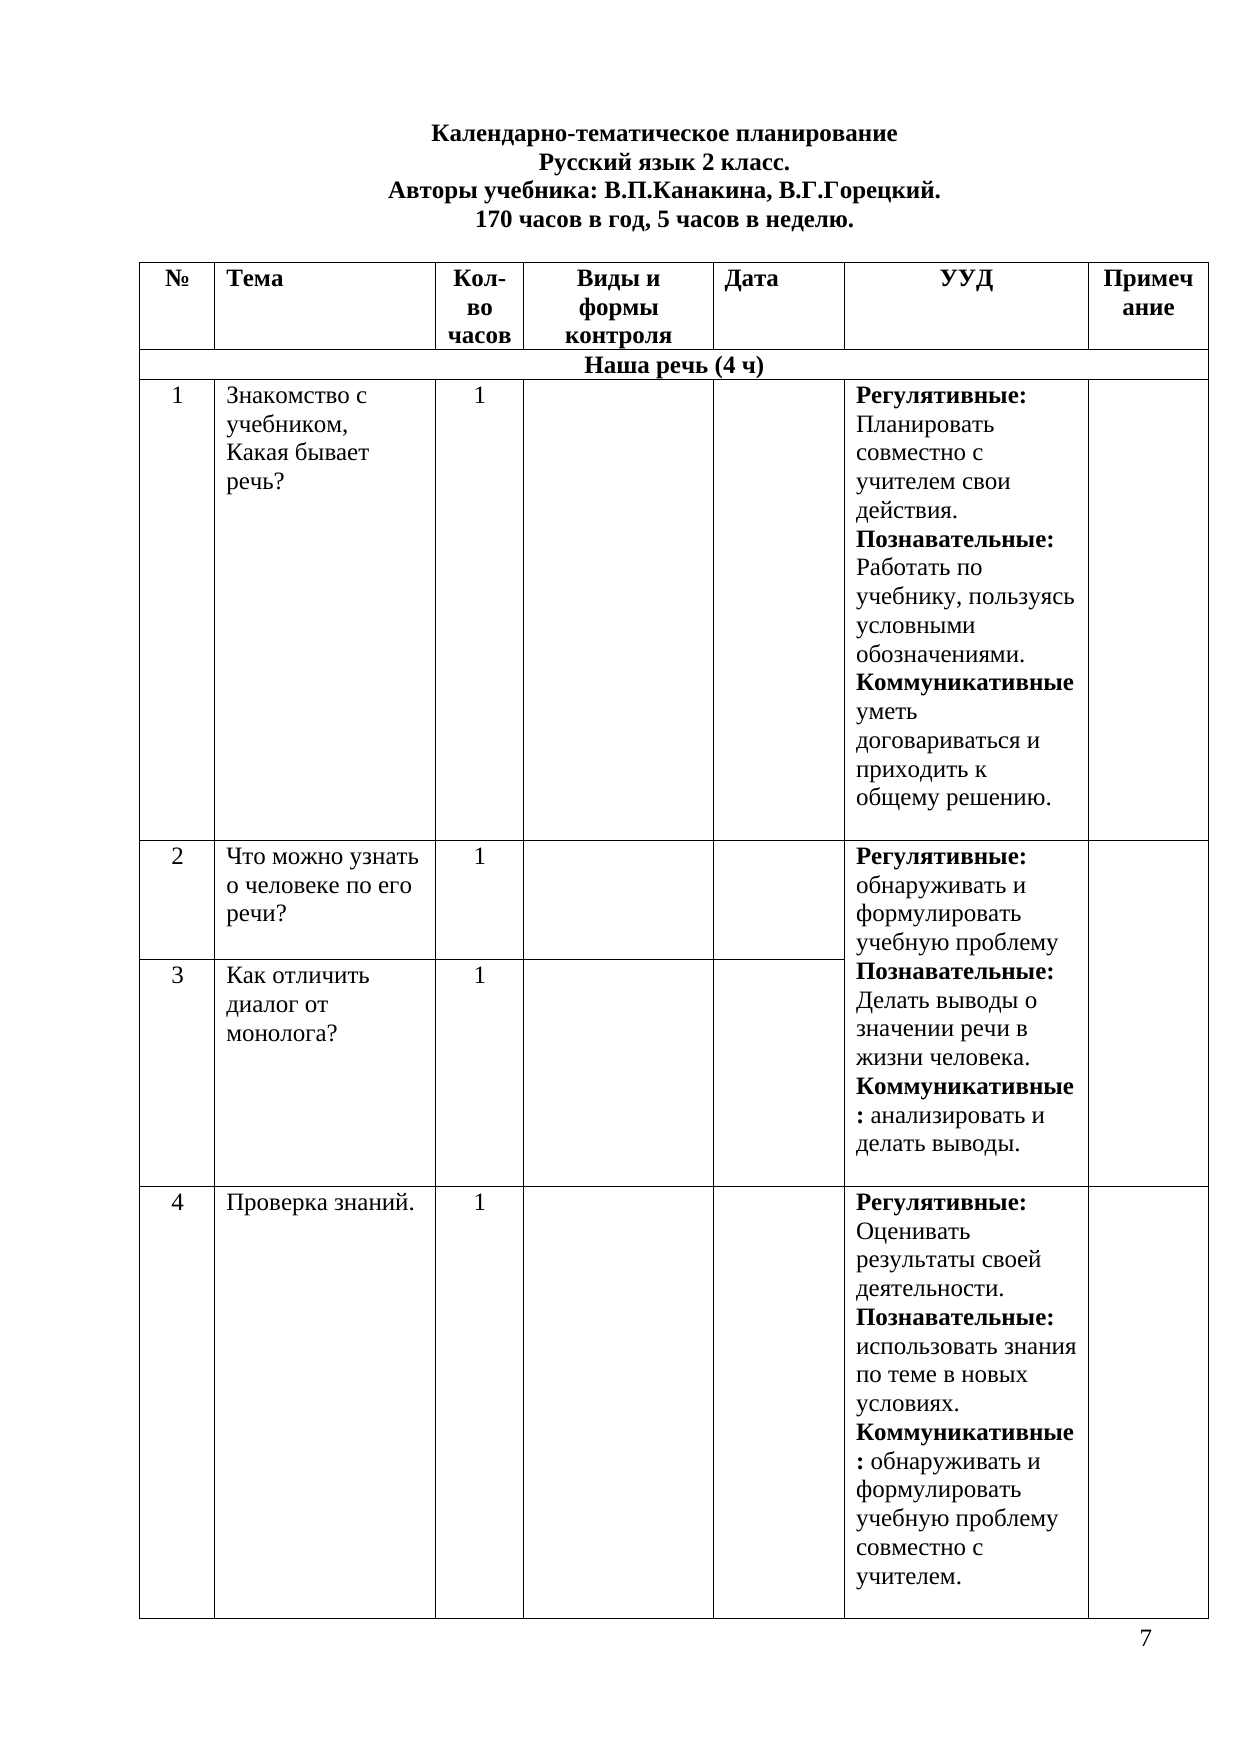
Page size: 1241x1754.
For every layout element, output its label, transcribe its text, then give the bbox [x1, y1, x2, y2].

table_cell [524, 841, 713, 959]
table_cell [714, 1187, 844, 1618]
table_cell 1 [436, 841, 523, 959]
table_header Примечание [1089, 263, 1208, 349]
table_cell Регулятивные: Планировать совместно с учителем свои действия. Познавательные: Работать по учебнику, пользуясь условными обозначениями. Коммуникативные уметь договариваться и приходить к общему решению. [845, 380, 1088, 840]
table_cell Как отличить диалог от монолога? [215, 960, 435, 1186]
table_cell Что можно узнать о человеке по его речи? [215, 841, 435, 959]
table_cell 1 [140, 380, 214, 840]
table_cell [1089, 841, 1208, 1186]
table_header Дата [714, 263, 844, 349]
table_header № [140, 263, 214, 349]
table_cell 2 [140, 841, 214, 959]
text 170 часов в год, 5 часов в неделю. [177, 204, 1152, 233]
table_cell 1 [436, 960, 523, 1186]
table_cell [1089, 380, 1208, 840]
text Авторы учебника: В.П.Канакина, В.Г.Горецкий. [177, 176, 1152, 204]
table_cell 1 [436, 1187, 523, 1618]
table_cell [524, 380, 713, 840]
table_header Тема [215, 263, 435, 349]
table_header Кол-во часов [436, 263, 523, 349]
table_cell [1089, 1187, 1208, 1618]
table_cell [714, 960, 844, 1186]
table_cell [714, 841, 844, 959]
table_cell Знакомство с учебником, Какая бывает речь? [215, 380, 435, 840]
table_cell 1 [436, 380, 523, 840]
table_cell [714, 380, 844, 840]
table_header УУД [845, 263, 1088, 349]
table_cell Регулятивные: обнаруживать и формулировать учебную проблему Познавательные: Делать выводы о значении речи в жизни человека. Коммуникативные: анализировать и делать выводы. [845, 841, 1088, 1186]
table_cell Наша речь (4 ч) [140, 350, 1208, 379]
table_cell 4 [140, 1187, 214, 1618]
table_header Виды и формы контроля [524, 263, 713, 349]
table_cell Регулятивные: Оценивать результаты своей деятельности. Познавательные: использовать знания по теме в новых условиях. Коммуникативные: обнаруживать и формулировать учебную проблему совместно с учителем. [845, 1187, 1088, 1618]
text Календарно-тематическое планирование [177, 118, 1152, 147]
table_cell 3 [140, 960, 214, 1186]
table_cell [524, 1187, 713, 1618]
table_cell [524, 960, 713, 1186]
table_cell Проверка знаний. [215, 1187, 435, 1618]
text Русский язык 2 класс. [177, 147, 1152, 176]
